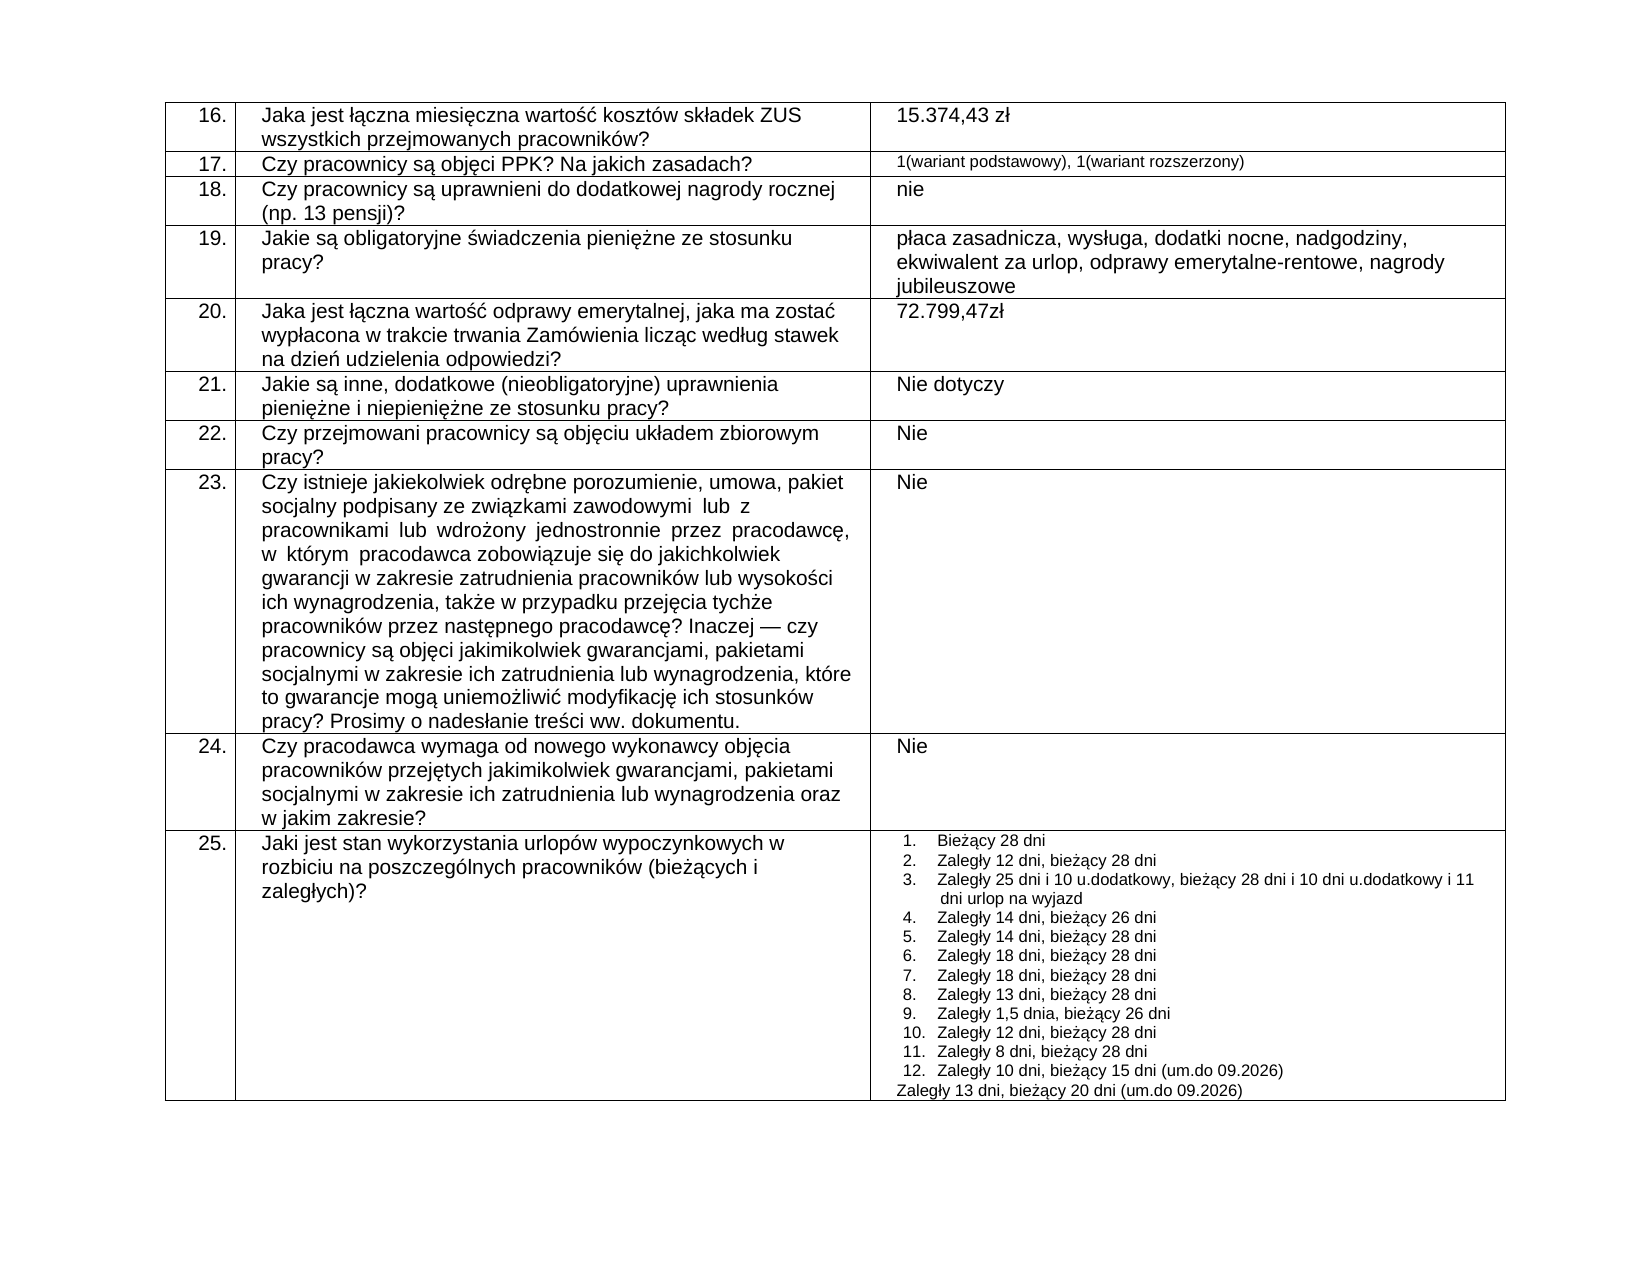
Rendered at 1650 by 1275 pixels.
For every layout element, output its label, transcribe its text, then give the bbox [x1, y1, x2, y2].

table_cell Jakie są inne, dodatkowe (nieobligatoryjne) uprawnienia pieniężne i niepieniężne ze stosunku pracy? [236, 372, 870, 420]
table_cell [166, 103, 235, 151]
table_cell Nie [871, 470, 1505, 733]
table_cell Jaki jest stan wykorzystania urlopów wypoczynkowych w rozbiciu na poszczególnych pracowników (bieżących i zaległych)? [236, 831, 870, 1099]
table_cell 1(wariant podstawowy), 1(wariant rozszerzony) [871, 152, 1505, 176]
table_cell Nie [871, 734, 1505, 830]
table_cell [166, 177, 235, 225]
table_cell [166, 226, 235, 298]
table_cell [166, 734, 235, 830]
table_cell Bieżący 28 dni Zaległy 12 dni, bieżący 28 dni Zaległy 25 dni i 10 u.dodatkowy, bieżący 28 dni i 10 dni u.dodatkowy i 11 dni urlop na wyjazd Zaległy 14 dni, bieżący 26 dni Zaległy 14 dni, bieżący 28 dni Zaległy 18 dni, bieżący 28 dni Zaległy 18 dni, bieżący 28 dni Zaległy 13 dni, bieżący 28 dni Zaległy 1,5 dnia, bieżący 26 dni Zaległy 12 dni, bieżący 28 dni Zaległy 8 dni, bieżący 28 dni Zaległy 10 dni, bieżący 15 dni (um.do 09.2026) Zaległy 13 dni, bieżący 20 dni (um.do 09.2026) [871, 831, 1505, 1099]
table_cell 15.374,43 zł [871, 103, 1505, 151]
table_cell 72.799,47zł [871, 299, 1505, 371]
table_cell [166, 152, 235, 176]
table_cell płaca zasadnicza, wysługa, dodatki nocne, nadgodziny, ekwiwalent za urlop, odprawy emerytalne-rentowe, nagrody jubileuszowe [871, 226, 1505, 298]
table_cell Czy przejmowani pracownicy są objęciu układem zbiorowym pracy? [236, 421, 870, 469]
table_cell [166, 421, 235, 469]
table_cell Jakie są obligatoryjne świadczenia pieniężne ze stosunku pracy? [236, 226, 870, 298]
table_cell Nie [871, 421, 1505, 469]
table_cell nie [871, 177, 1505, 225]
table_cell Czy istnieje jakiekolwiek odrębne porozumienie, umowa, pakiet socjalny podpisany ze związkami zawodowymi lub z pracownikami lub wdrożony jednostronnie przez pracodawcę, w którym pracodawca zobowiązuje się do jakichkolwiek gwarancji w zakresie zatrudnienia pracowników lub wysokości ich wynagrodzenia, także w przypadku przejęcia tychże pracowników przez następnego pracodawcę? Inaczej — czy pracownicy są objęci jakimikolwiek gwarancjami, pakietami socjalnymi w zakresie ich zatrudnienia lub wynagrodzenia, które to gwarancje mogą uniemożliwić modyfikację ich stosunków pracy? Prosimy o nadesłanie treści ww. dokumentu. [236, 470, 870, 733]
table_cell Czy pracownicy są uprawnieni do dodatkowej nagrody rocznej (np. 13 pensji)? [236, 177, 870, 225]
table_cell Jaka jest łączna wartość odprawy emerytalnej, jaka ma zostać wypłacona w trakcie trwania Zamówienia licząc według stawek na dzień udzielenia odpowiedzi? [236, 299, 870, 371]
table_cell Czy pracodawca wymaga od nowego wykonawcy objęcia pracowników przejętych jakimikolwiek gwarancjami, pakietami socjalnymi w zakresie ich zatrudnienia lub wynagrodzenia oraz w jakim zakresie? [236, 734, 870, 830]
table_cell [166, 299, 235, 371]
table_cell Czy pracownicy są objęci PPK? Na jakich zasadach? [236, 152, 870, 176]
table_cell Jaka jest łączna miesięczna wartość kosztów składek ZUS wszystkich przejmowanych pracowników? [236, 103, 870, 151]
table_cell [166, 372, 235, 420]
table_cell [166, 831, 235, 1099]
table_cell [166, 470, 235, 733]
table_cell Nie dotyczy [871, 372, 1505, 420]
